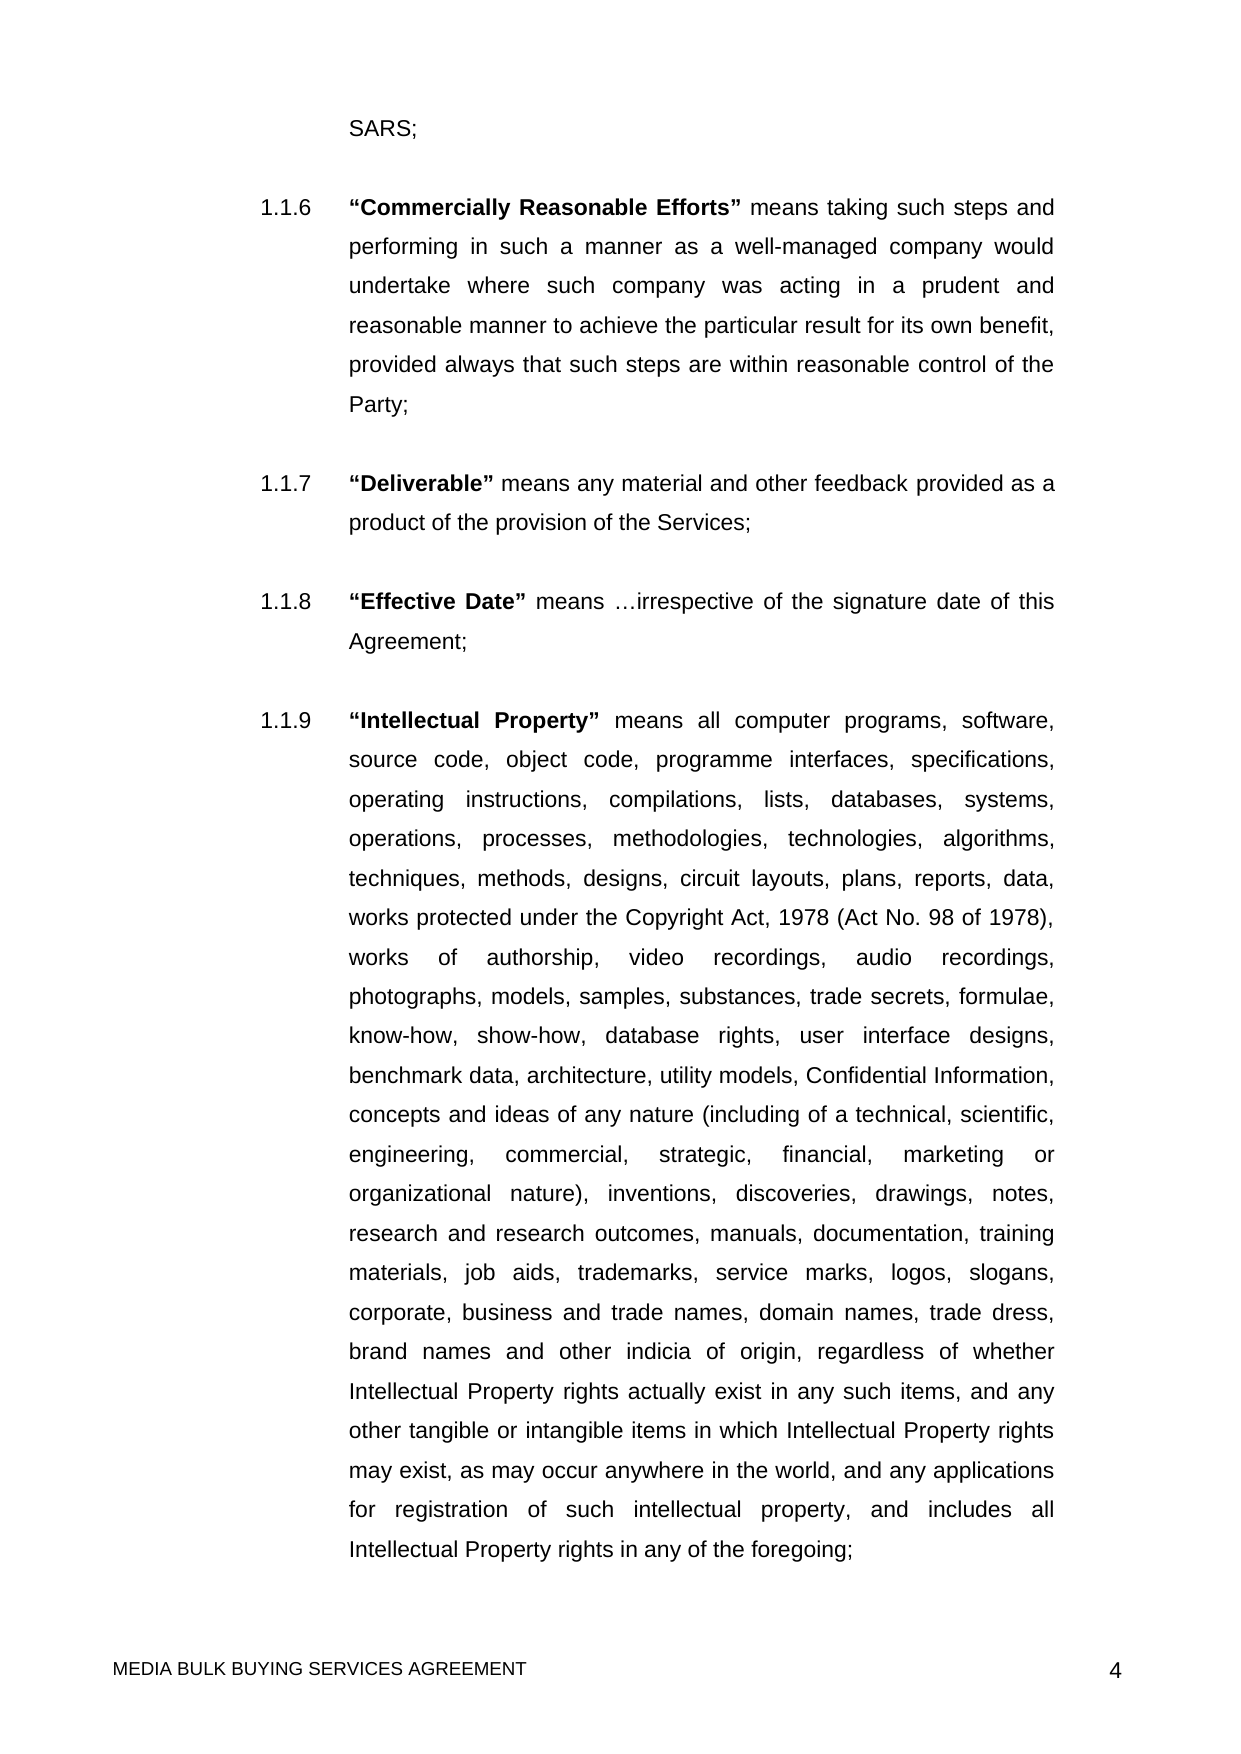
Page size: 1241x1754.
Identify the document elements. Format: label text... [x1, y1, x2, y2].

list “Effective Date” means …irrespective of the signature date of this Agreement; [260, 588, 1055, 654]
list “Commercially Reasonable Efforts” means taking such steps and performing in such a manner as a well-managed company would undertake where such company was acting in a prudent and reasonable manner to achieve the particular result for its own benefit, provided always that such steps are within reasonable control of the Party; [260, 193, 1055, 417]
list “Deliverable” means any material and other feedback provided as a product of the provision of the Services; [260, 470, 1055, 536]
list “Intellectual Property” means all computer programs, software, source code, object code, programme interfaces, specifications, operating instructions, compilations, lists, databases, systems, operations, processes, methodologies, technologies, algorithms, techniques, methods, designs, circuit layouts, plans, reports, data, works protected under the Copyright Act, 1978 (Act No. 98 of 1978), works of authorship, video recordings, audio recordings, photographs, models, samples, substances, trade secrets, formulae, know-how, show-how, database rights, user interface designs, benchmark data, architecture, utility models, Confidential Information, concepts and ideas of any nature (including of a technical, scientific, engineering, commercial, strategic, financial, marketing or organizational nature), inventions, discoveries, drawings, notes, research and research outcomes, manuals, documentation, training materials, job aids, trademarks, service marks, logos, slogans, corporate, business and trade names, domain names, trade dress, brand names and other indicia of origin, regardless of whether Intellectual Property rights actually exist in any such items, and any other tangible or intangible items in which Intellectual Property rights may exist, as may occur anywhere in the world, and any applications for registration of such intellectual property, and includes all Intellectual Property rights in any of the foregoing; [260, 707, 1055, 1562]
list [260, 114, 1055, 141]
